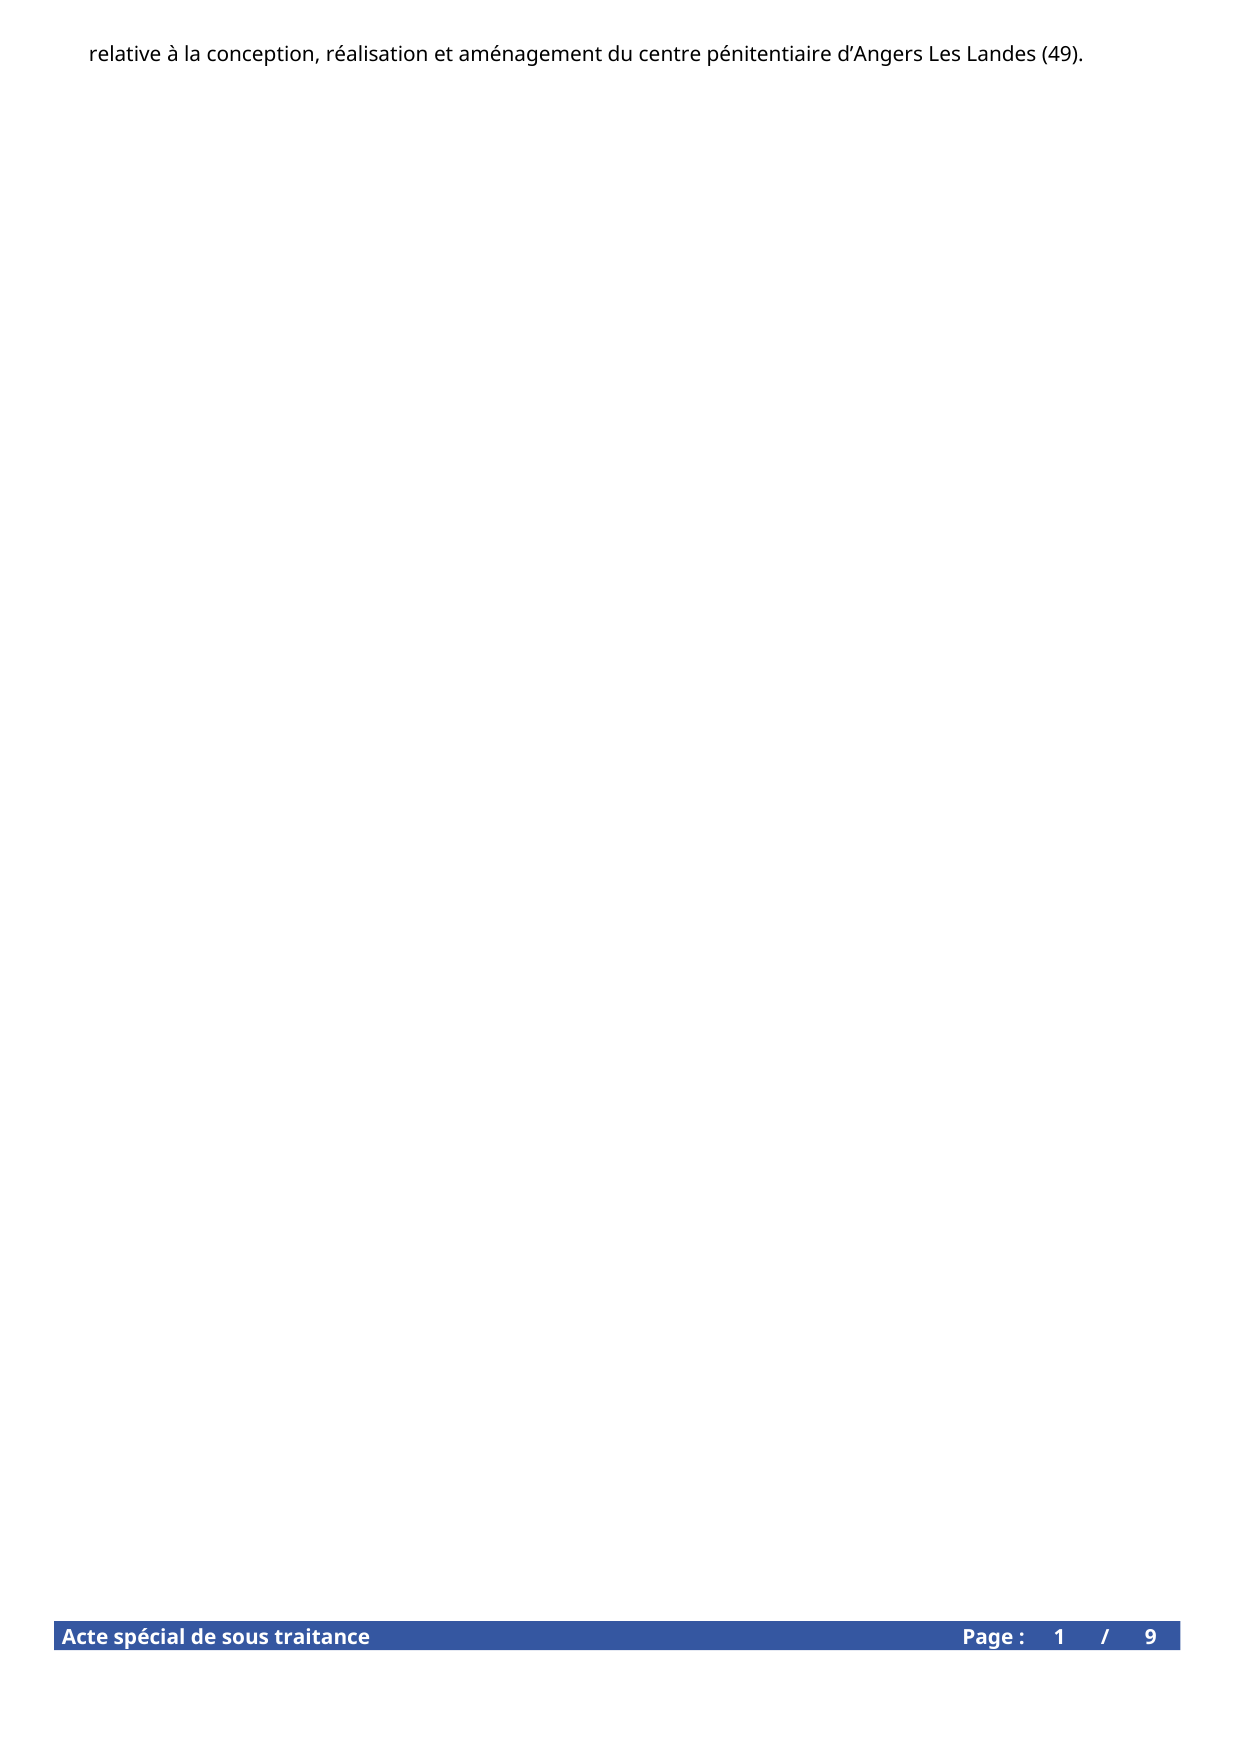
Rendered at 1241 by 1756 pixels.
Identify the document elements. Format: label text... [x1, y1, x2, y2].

text relative à la conception, réalisation et aménagement du centre pénitentiaire d’Angers Les Landes (49). [89, 39, 1226, 68]
